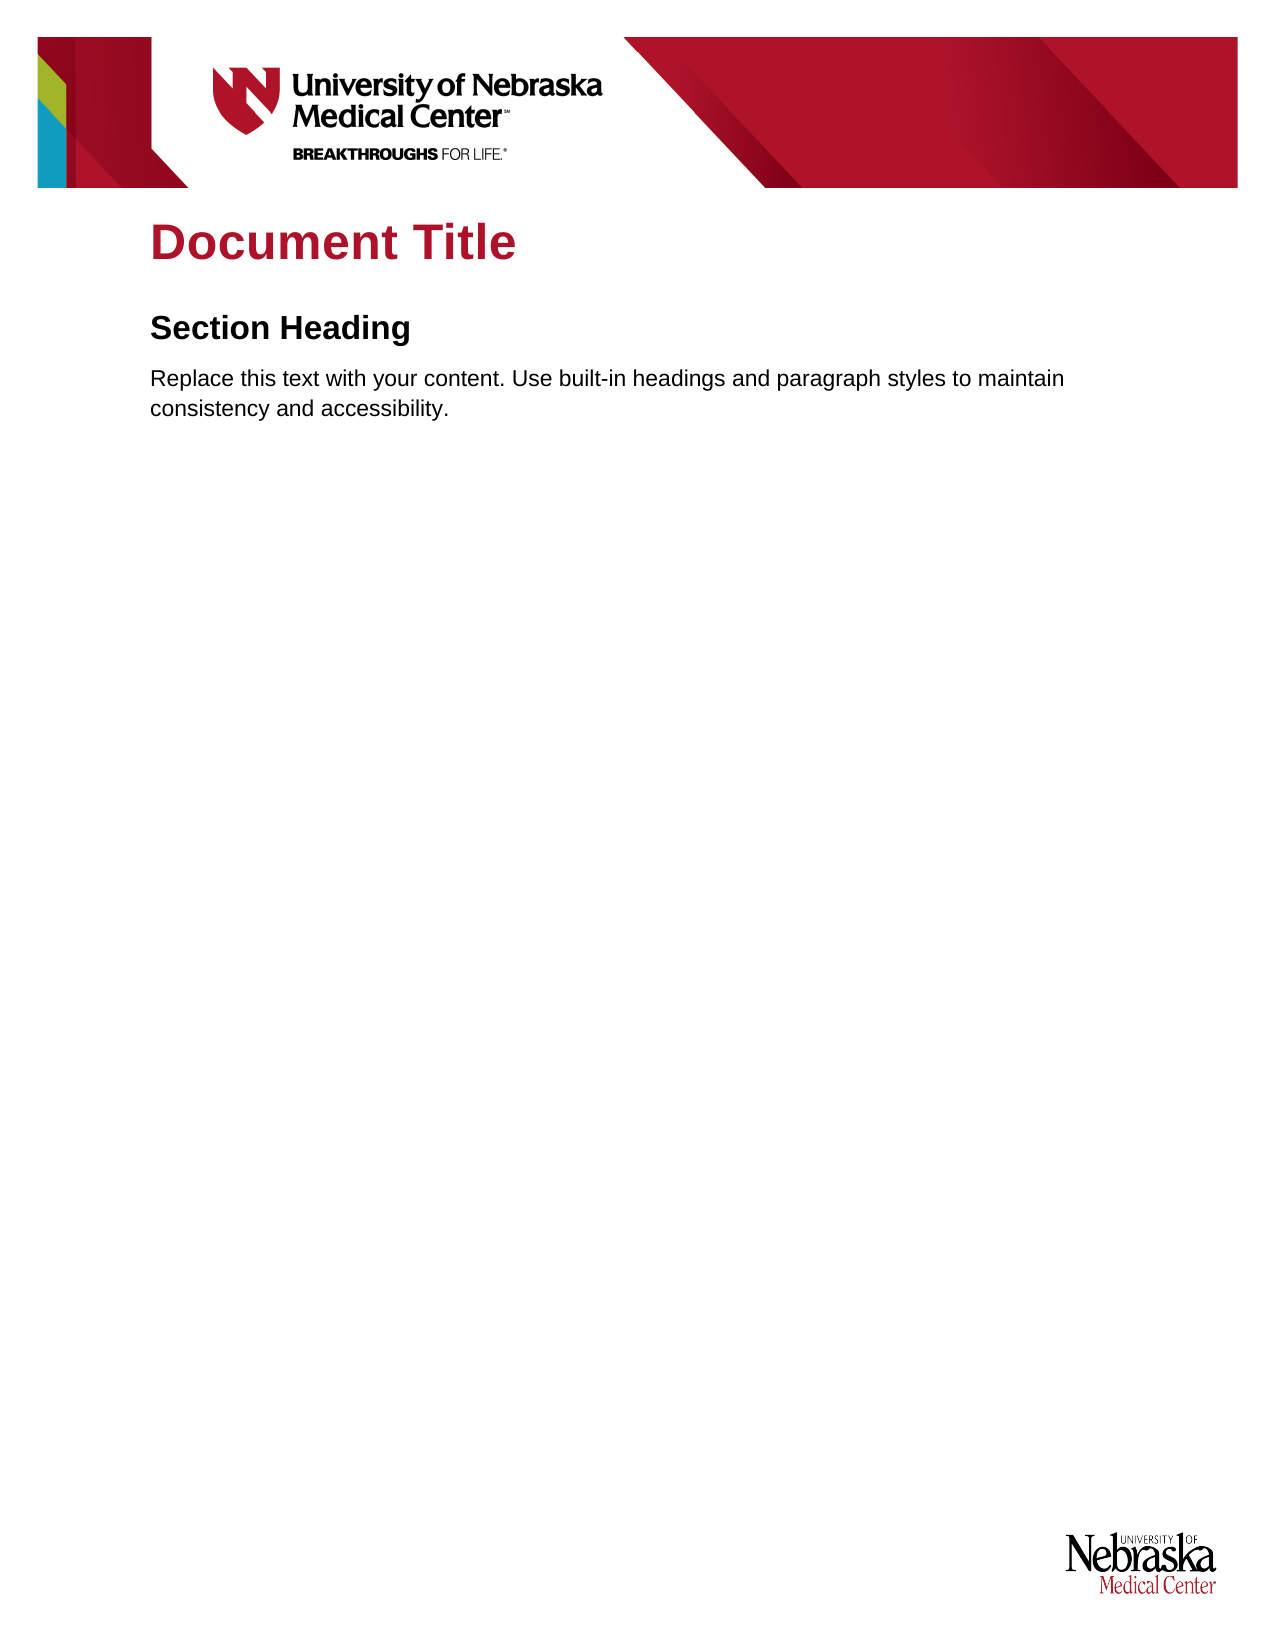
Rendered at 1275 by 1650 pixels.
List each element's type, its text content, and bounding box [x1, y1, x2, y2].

text Replace this text with your content. Use built-in headings and paragraph styles to maintain consistency and accessibility. [150, 364, 1125, 421]
subtitle Section Heading [150, 308, 1125, 346]
title Document Title [150, 113, 1125, 270]
picture [37, 37, 1238, 188]
picture [1065, 1532, 1217, 1594]
